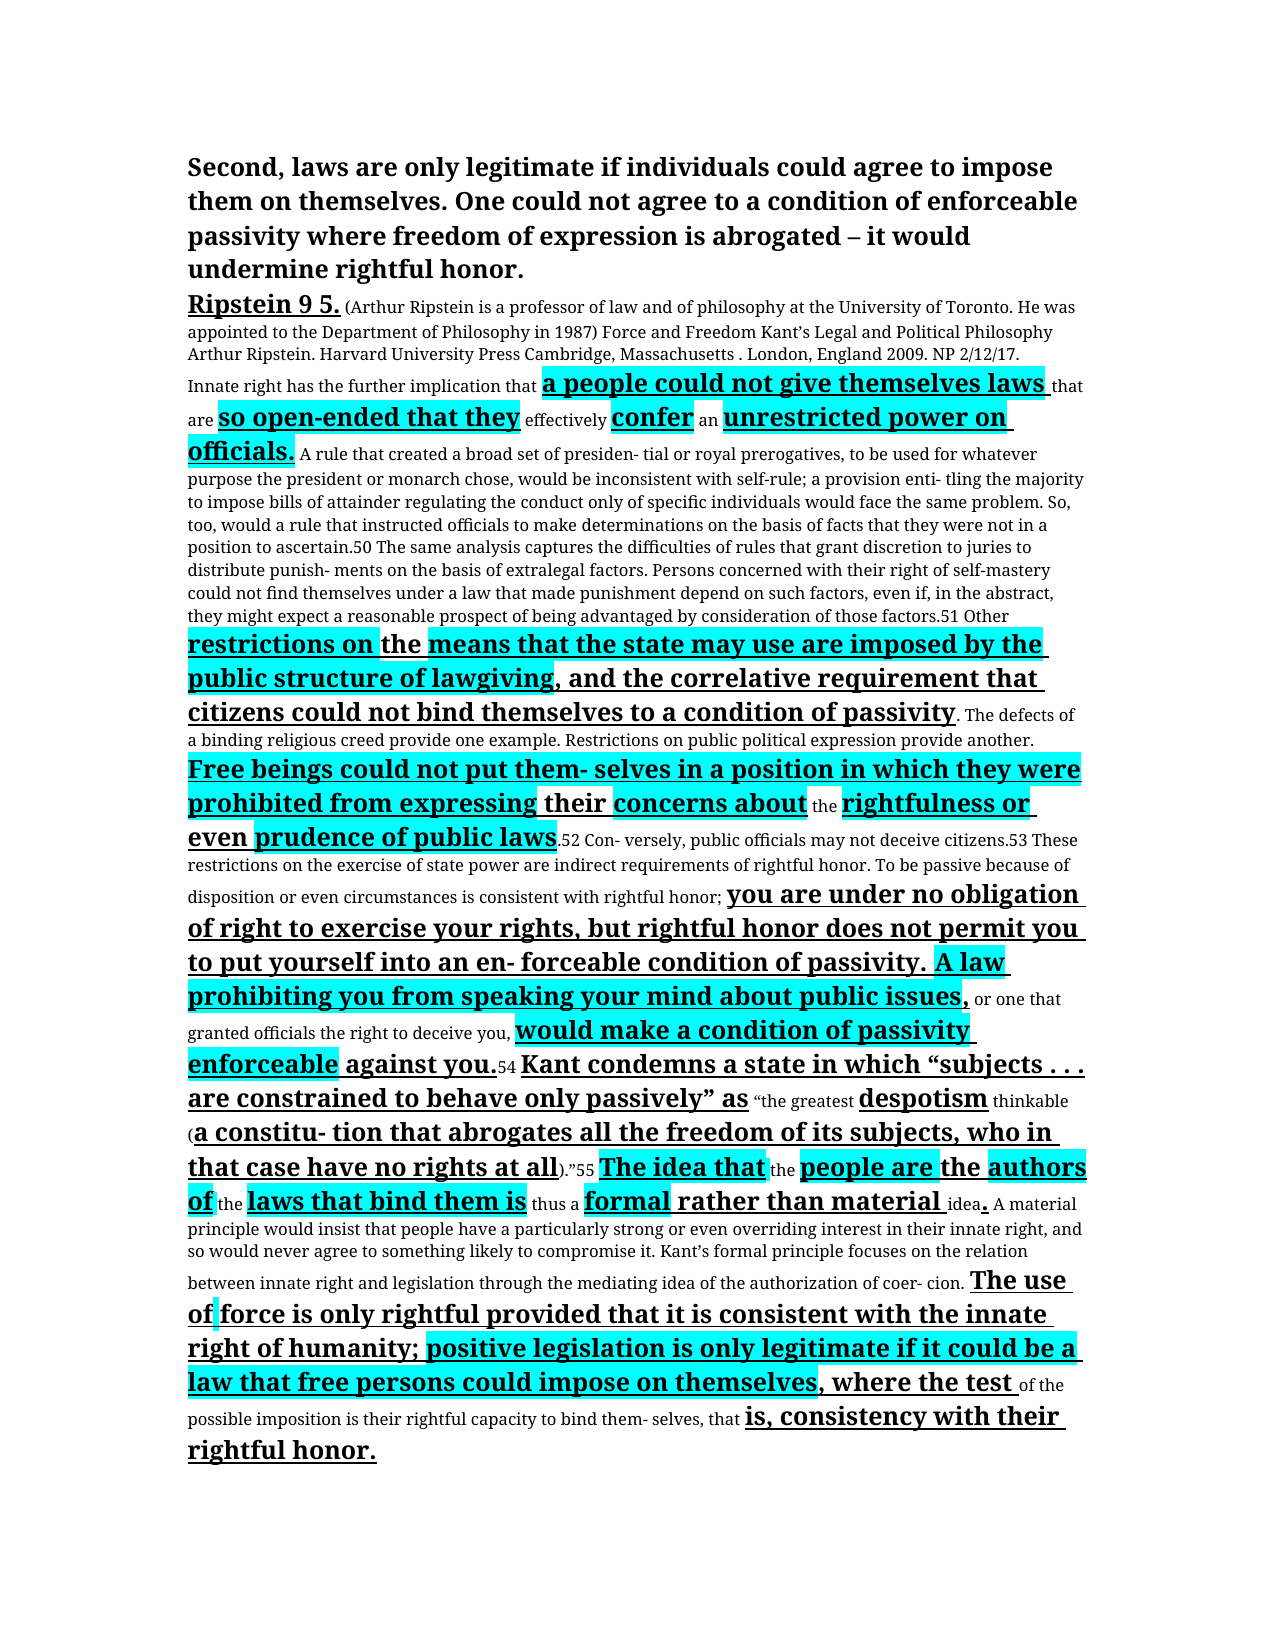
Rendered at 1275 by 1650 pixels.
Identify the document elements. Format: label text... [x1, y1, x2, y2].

subtitle Second, laws are only legitimate if individuals could agree to impose them on themselves. One could not agree to a condition of enforceable passivity where freedom of expression is abrogated – it would undermine rightful honor. [187, 150, 1087, 286]
text Ripstein 9 5. (Arthur Ripstein is a professor of law and of philosophy at the University of Toronto. He was appointed to the Department of Philosophy in 1987) Force and Freedom Kant’s Legal and Political Philosophy Arthur Ripstein. Harvard University Press Cambridge, Massachusetts . London, England 2009. NP 2/12/17. [187, 286, 1087, 366]
text Innate right has the further implication that a people could not give themselves laws that are so open-ended that they effectively confer an unrestricted power on officials. A rule that created a broad set of presiden- tial or royal prerogatives, to be used for whatever purpose the president or monarch chose, would be inconsistent with self-rule; a provision enti- tling the majority to impose bills of attainder regulating the conduct only of specific individuals would face the same problem. So, too, would a rule that instructed officials to make determinations on the basis of facts that they were not in a position to ascertain.50 The same analysis captures the difficulties of rules that grant discretion to juries to distribute punish- ments on the basis of extralegal factors. Persons concerned with their right of self-mastery could not find themselves under a law that made punishment depend on such factors, even if, in the abstract, they might expect a reasonable prospect of being advantaged by consideration of those factors.51 Other restrictions on the means that the state may use are imposed by the public structure of lawgiving, and the correlative requirement that citizens could not bind themselves to a condition of passivity. The defects of a binding religious creed provide one example. Restrictions on public political expression provide another. Free beings could not put them- selves in a position in which they were prohibited from expressing their concerns about the rightfulness or even prudence of public laws.52 Con- versely, public officials may not deceive citizens.53 These restrictions on the exercise of state power are indirect requirements of rightful honor. To be passive because of disposition or even circumstances is consistent with rightful honor; you are under no obligation of right to exercise your rights, but rightful honor does not permit you to put yourself into an en- forceable condition of passivity. A law prohibiting you from speaking your mind about public issues, or one that granted officials the right to deceive you, would make a condition of passivity enforceable against you.54 Kant condemns a state in which “subjects . . . are constrained to behave only passively” as “the greatest despotism thinkable (a constitu- tion that abrogates all the freedom of its subjects, who in that case have no rights at all).”55 The idea that the people are the authors of the laws that bind them is thus a formal rather than material idea. A material principle would insist that people have a particularly strong or even overriding interest in their innate right, and so would never agree to something likely to compromise it. Kant’s formal principle focuses on the relation between innate right and legislation through the mediating idea of the authorization of coer- cion. The use of force is only rightful provided that it is consistent with the innate right of humanity; positive legislation is only legitimate if it could be a law that free persons could impose on themselves, where the test of the possible imposition is their rightful capacity to bind them- selves, that is, consistency with their rightful honor. [187, 366, 1087, 1467]
